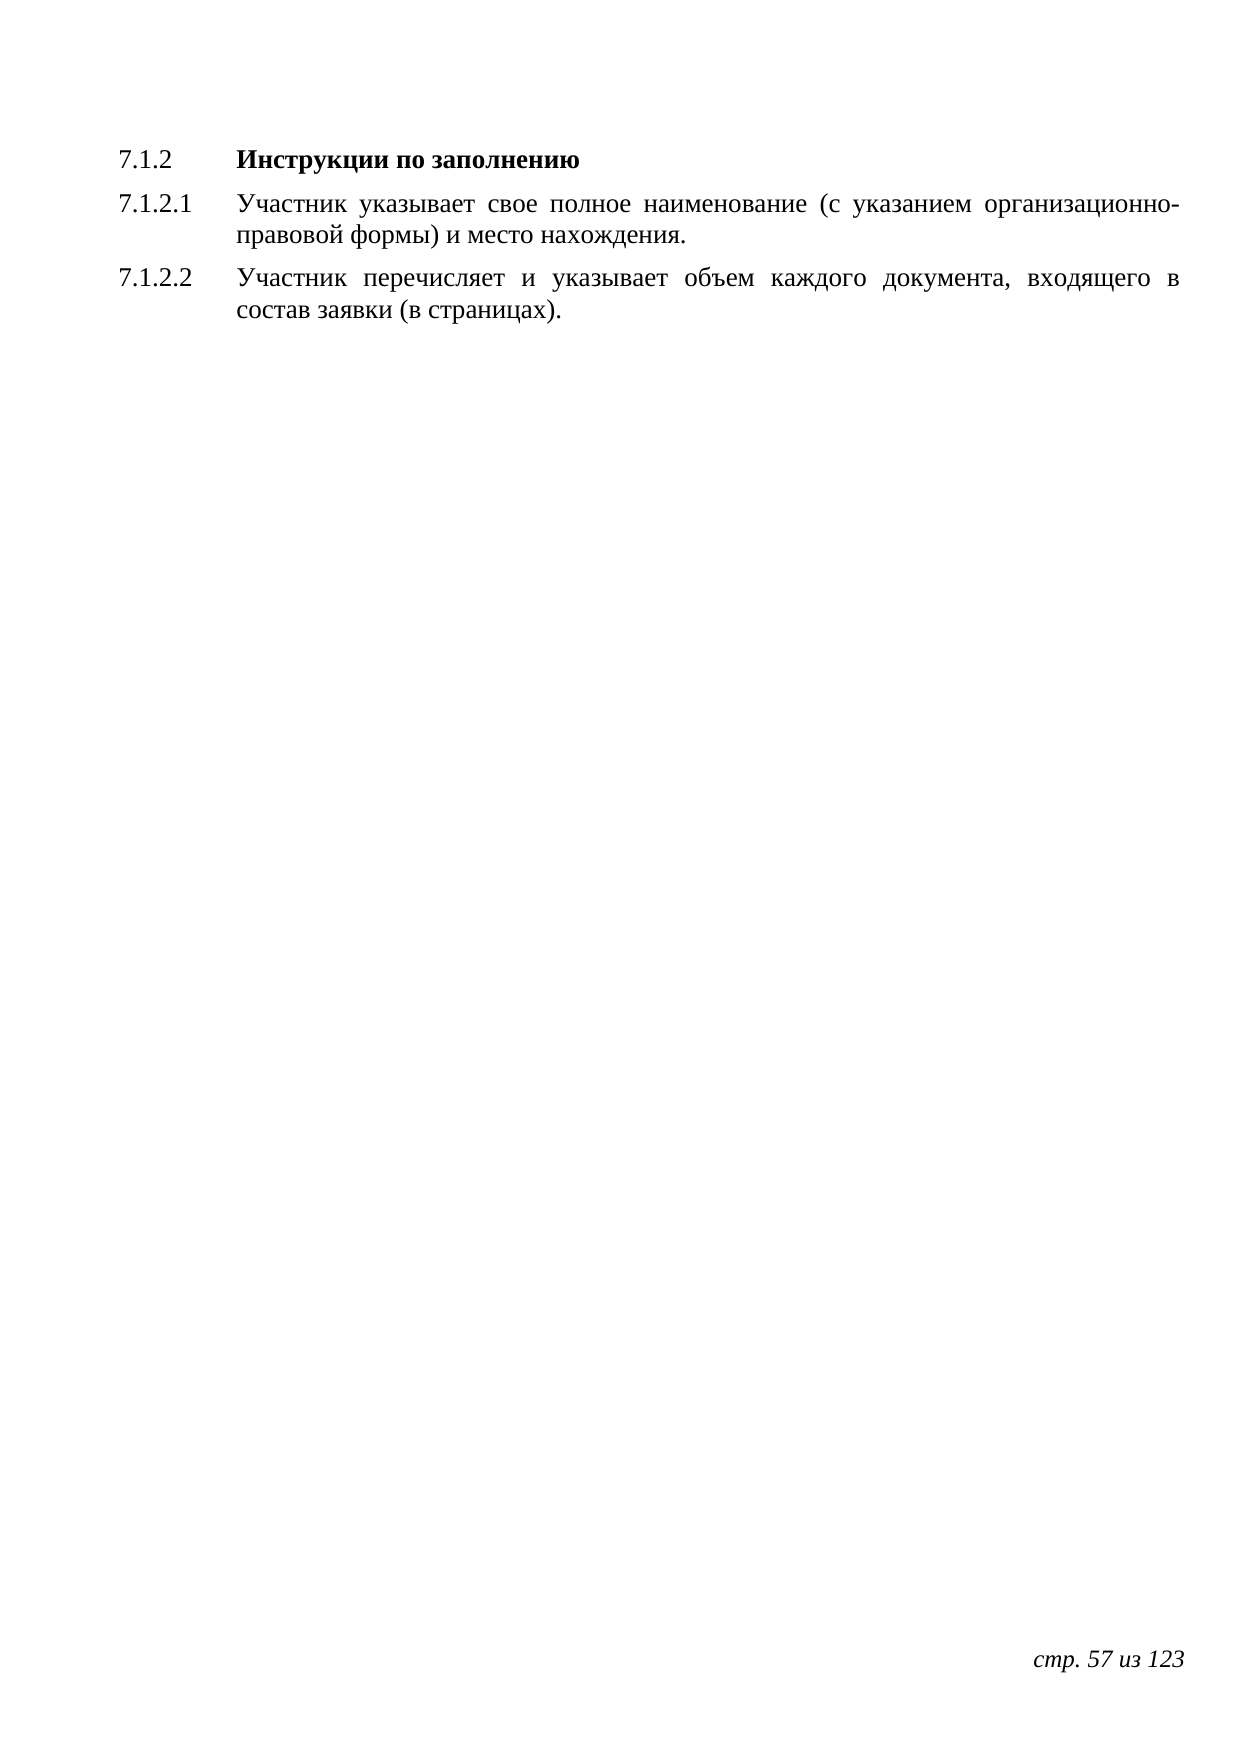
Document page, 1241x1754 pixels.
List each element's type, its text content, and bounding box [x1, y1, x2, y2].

list Инструкции по заполнению [118, 143, 1181, 174]
list Участник перечисляет и указывает объем каждого документа, входящего в состав заявки (в страницах). [118, 262, 1181, 324]
list Участник указывает свое полное наименование (с указанием организационно-правовой формы) и место нахождения. [118, 187, 1181, 249]
